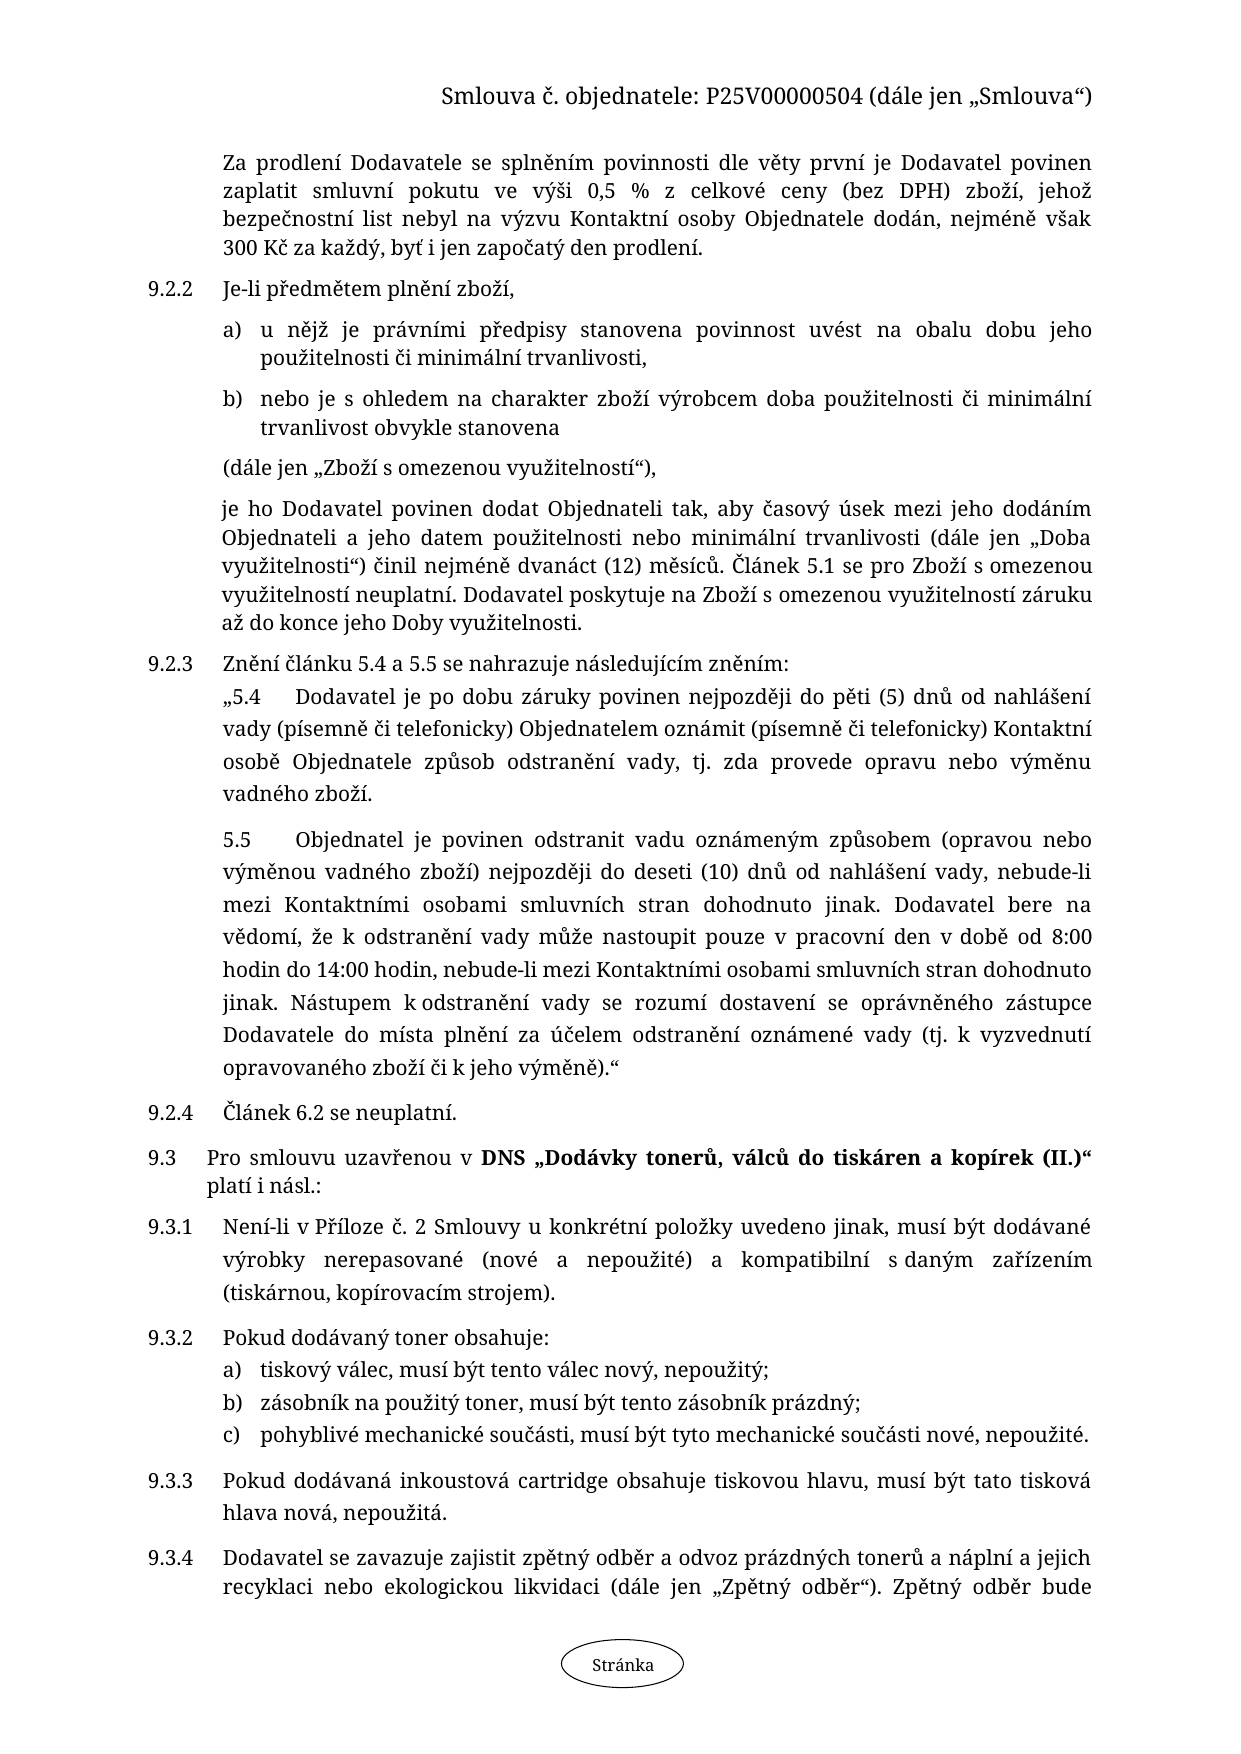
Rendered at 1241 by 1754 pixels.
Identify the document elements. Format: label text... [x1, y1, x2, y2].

text (dále jen „Zboží s omezenou využitelností“), [223, 453, 1093, 482]
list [148, 1543, 1093, 1600]
list Znění článku 5.4 a 5.5 se nahrazuje následujícím zněním: [148, 649, 1093, 678]
list Není-li v Příloze č. 2 Smlouvy u konkrétní položky uvedeno jinak, musí být dodávané výrobky nerepasované (nové a nepoužité) a kompatibilní s daným zařízením (tiskárnou, kopírovacím strojem). [148, 1212, 1093, 1306]
list Článek 6.2 se neuplatní. [148, 1098, 1093, 1126]
list pohyblivé mechanické součásti, musí být tyto mechanické součásti nové, nepoužité. [223, 1421, 1093, 1449]
list nebo je s ohledem na charakter zboží výrobcem doba použitelnosti či minimální trvanlivost obvykle stanovena [223, 384, 1093, 441]
list Pokud dodávaný toner obsahuje: [148, 1323, 1093, 1351]
list tiskový válec, musí být tento válec nový, nepoužitý; [223, 1355, 1093, 1384]
list „5.4 Dodavatel je po dobu záruky povinen nejpozději do pěti (5) dnů od nahlášení vady (písemně či telefonicky) Objednatelem oznámit (písemně či telefonicky) Kontaktní osobě Objednatele způsob odstranění vady, tj. zda provede opravu nebo výměnu vadného zboží. [223, 682, 1093, 808]
list Pro smlouvu uzavřenou v DNS „Dodávky tonerů, válců do tiskáren a kopírek (II.)“ platí i násl.: [148, 1143, 1093, 1200]
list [148, 148, 1093, 261]
text je ho Dodavatel povinen dodat Objednateli tak, aby časový úsek mezi jeho dodáním Objednateli a jeho datem použitelnosti nebo minimální trvanlivosti (dále jen „Doba využitelnosti“) činil nejméně dvanáct (12) měsíců. Článek 5.1 se pro Zboží s omezenou využitelností neuplatní. Dodavatel poskytuje na Zboží s omezenou využitelností záruku až do konce jeho Doby využitelnosti. [221, 494, 1093, 637]
list Je-li předmětem plnění zboží, [148, 274, 1093, 302]
list 5.5 Objednatel je povinen odstranit vadu oznámeným způsobem (opravou nebo výměnou vadného zboží) nejpozději do deseti (10) dnů od nahlášení vady, nebude-li mezi Kontaktními osobami smluvních stran dohodnuto jinak. Dodavatel bere na vědomí, že k odstranění vady může nastoupit pouze v pracovní den v době od 8:00 hodin do 14:00 hodin, nebude-li mezi Kontaktními osobami smluvních stran dohodnuto jinak. Nástupem k odstranění vady se rozumí dostavení se oprávněného zástupce Dodavatele do místa plnění za účelem odstranění oznámené vady (tj. k vyzvednutí opravovaného zboží či k jeho výměně).“ [223, 825, 1093, 1081]
list zásobník na použitý toner, musí být tento zásobník prázdný; [223, 1388, 1093, 1416]
list u nějž je právními předpisy stanovena povinnost uvést na obalu dobu jeho použitelnosti či minimální trvanlivosti, [223, 315, 1093, 372]
list Pokud dodávaná inkoustová cartridge obsahuje tiskovou hlavu, musí být tato tisková hlava nová, nepoužitá. [148, 1466, 1093, 1527]
